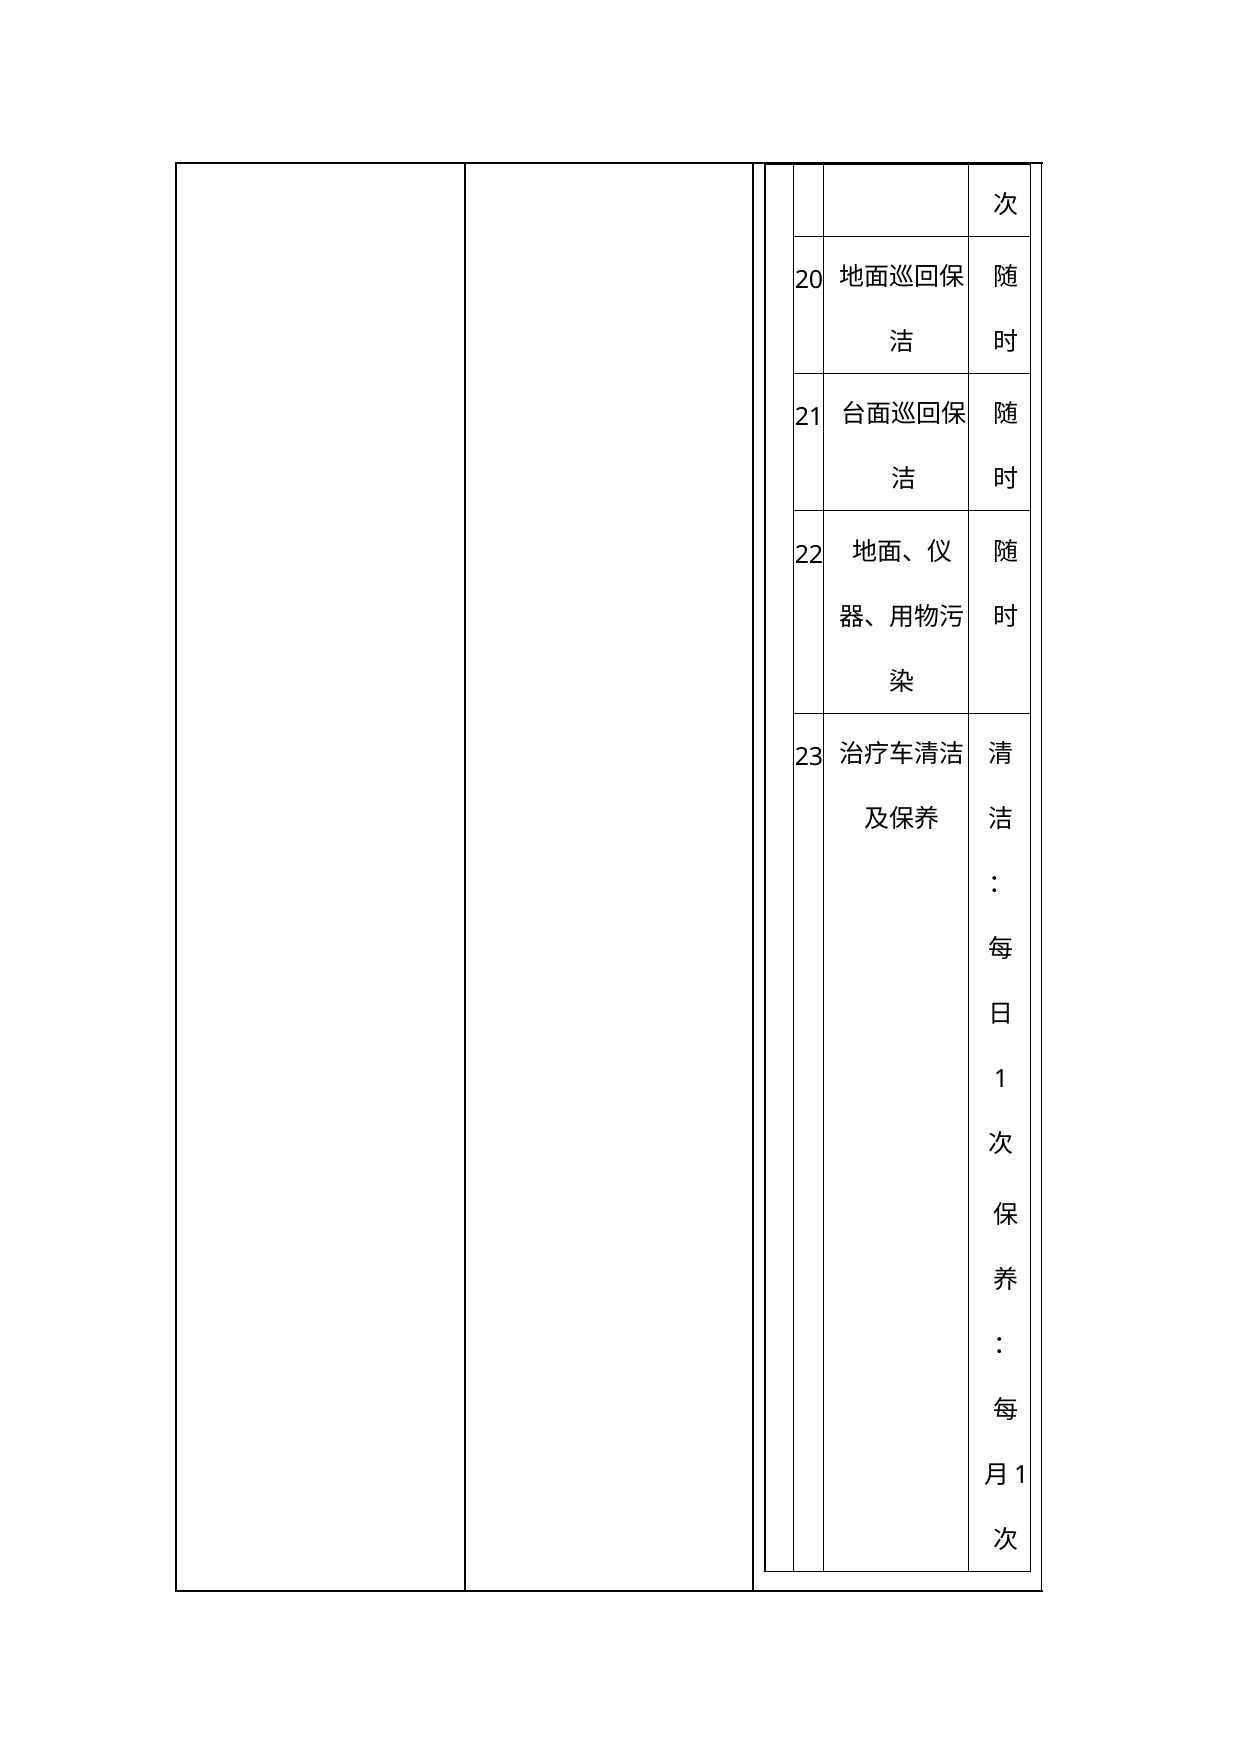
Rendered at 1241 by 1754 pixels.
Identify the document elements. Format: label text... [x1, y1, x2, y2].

table_cell 4 [177, 164, 464, 1590]
table_cell [466, 164, 752, 1590]
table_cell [754, 164, 1041, 1590]
